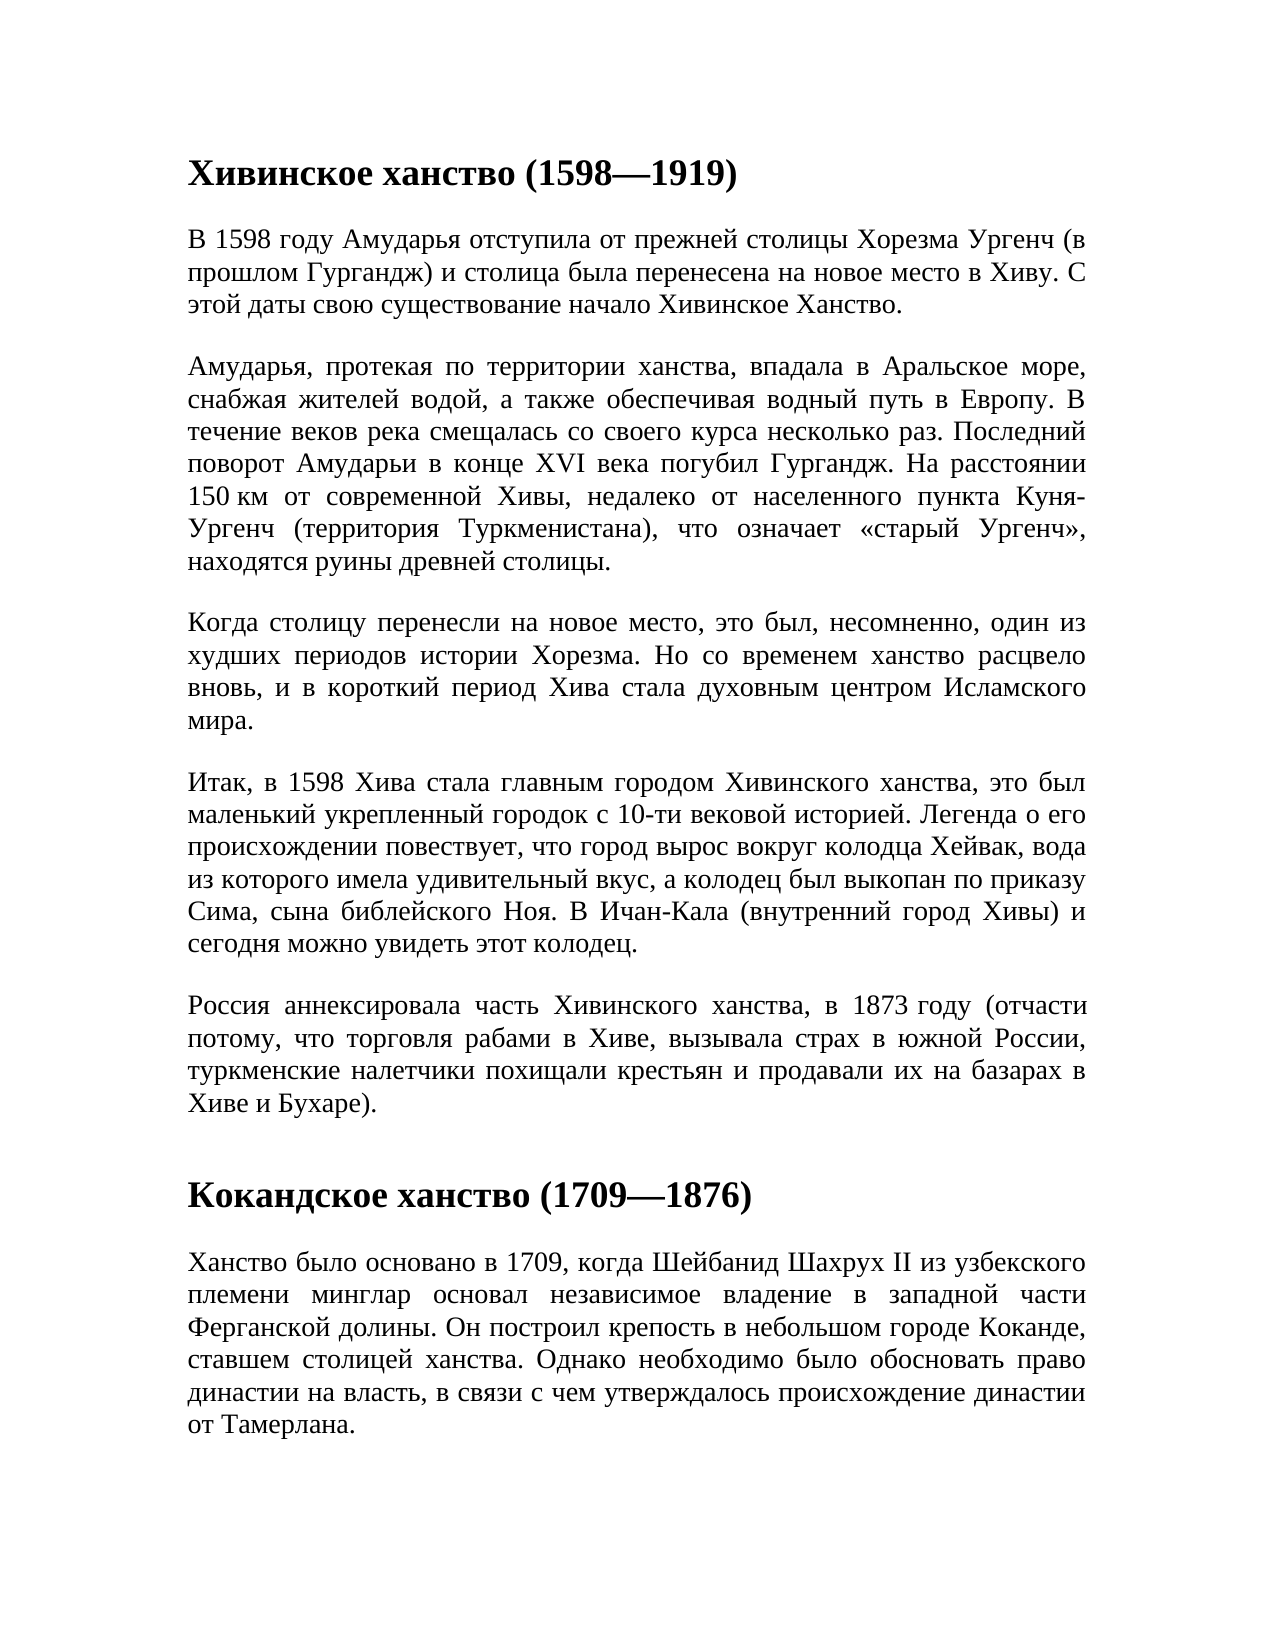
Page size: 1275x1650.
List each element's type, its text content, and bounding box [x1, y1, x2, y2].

text В 1598 году Амударья отступила от прежней столицы Хорезма Ургенч (в прошлом Гургандж) и столица была перенесена на новое место в Хиву. С этой даты свою существование начало Хивинское Ханство. [187, 223, 1087, 320]
text Итак, в 1598 Хива стала главным городом Хивинского ханства, это был маленький укрепленный городок с 10-ти вековой историей. Легенда о его происхождении повествует, что город вырос вокруг колодца Хейвак, вода из которого имела удивительный вкус, а колодец был выкопан по приказу Сима, сына библейского Ноя. В Ичан-Кала (внутренний город Хивы) и сегодня можно увидеть этот колодец. [187, 764, 1087, 959]
list Хивинское ханство (1598—1919) [187, 150, 1087, 193]
text Амударья, протекая по территории ханства, впадала в Аральское море, снабжая жителей водой, а также обеспечивая водный путь в Европу. В течение веков река смещалась со своего курса несколько раз. Последний поворот Амударьи в конце XVI века погубил Гургандж. На расстоянии 150 км от современной Хивы, недалеко от населенного пункта Куня-Ургенч (территория Туркменистана), что означает «старый Ургенч», находятся руины древней столицы. [187, 349, 1087, 576]
text Ханство было основано в 1709, когда Шейбанид Шахрух II из узбекского племени минглар основал независимое владение в западной части Ферганской долины. Он построил крепость в небольшом городе Коканде, ставшем столицей ханства. Однако необходимо было обосновать право династии на власть, в связи с чем утверждалось происхождение династии от Тамерлана. [187, 1245, 1087, 1439]
text Когда столицу перенесли на новое место, это был, несомненно, один из худших периодов истории Хорезма. Но со временем ханство расцвело вновь, и в короткий период Хива стала духовным центром Исламского мира. [187, 606, 1087, 735]
text Россия аннексировала часть Хивинского ханства, в 1873 году (отчасти потому, что торговля рабами в Хиве, вызывала страх в южной России, туркменские налетчики похищали крестьян и продавали их на базарах в Хиве и Бухаре). [187, 988, 1087, 1118]
list Кокандское ханство (1709—1876) [187, 1172, 1087, 1216]
